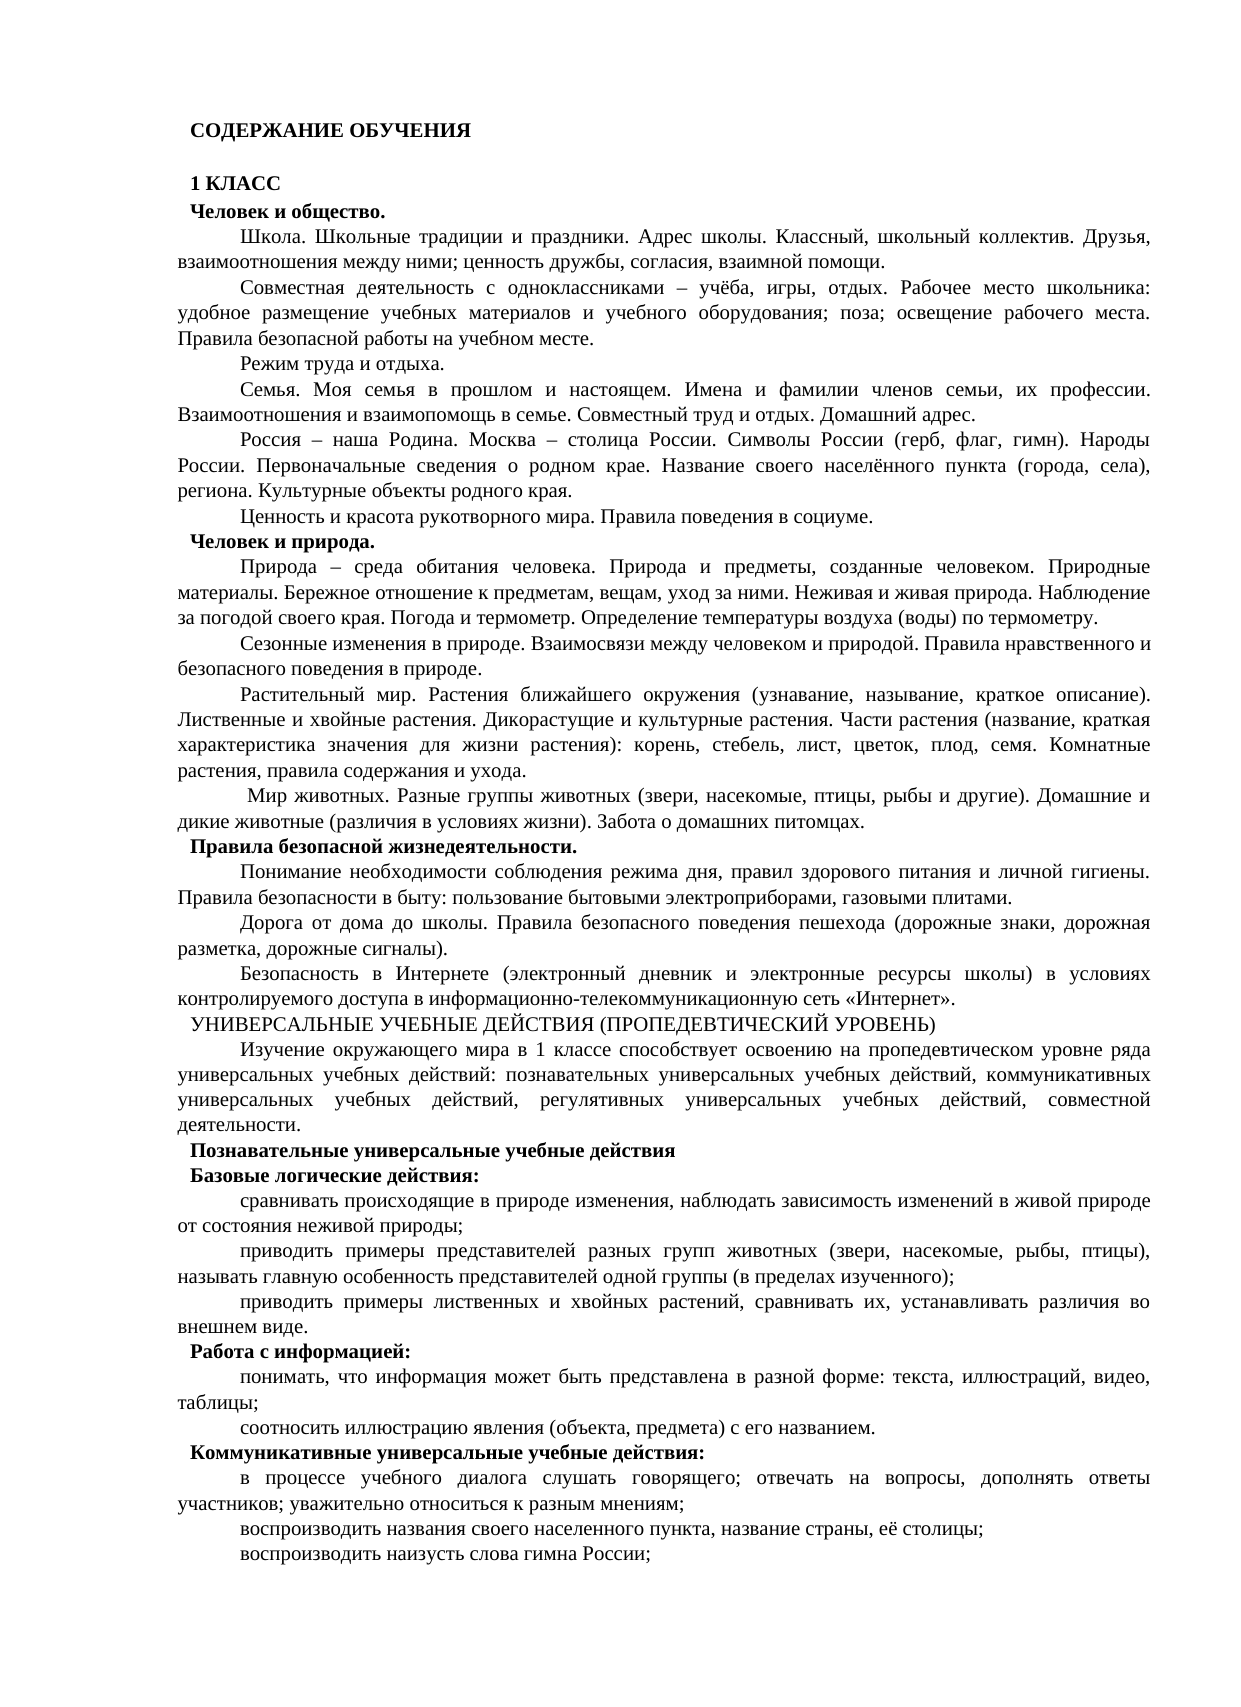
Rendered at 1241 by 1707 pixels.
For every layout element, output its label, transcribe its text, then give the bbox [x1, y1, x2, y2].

text Правила безопасной жизнедеятельности. [190, 834, 1152, 858]
text Совместная деятельность с одноклассниками ‒ учёба, игры, отдых. Рабочее место школьника: удобное размещение учебных материалов и учебного оборудования; поза; освещение рабочего места. Правила безопасной работы на учебном месте. [177, 275, 1152, 350]
text приводить примеры лиственных и хвойных растений, сравнивать их, устанавливать различия во внешнем виде. [177, 1289, 1152, 1338]
text в процессе учебного диалога слушать говорящего; отвечать на вопросы, дополнять ответы участников; уважительно относиться к разным мнениям; [177, 1465, 1152, 1514]
text Растительный мир. Растения ближайшего окружения (узнавание, называние, краткое описание). Лиственные и хвойные растения. Дикорастущие и культурные растения. Части растения (название, краткая характеристика значения для жизни растения): корень, стебель, лист, цветок, плод, семя. Комнатные растения, правила содержания и ухода. [177, 682, 1152, 782]
text Человек и общество. [190, 199, 1152, 223]
text Природа ‒ среда обитания человека. Природа и предметы, созданные человеком. Природные материалы. Бережное отношение к предметам, вещам, уход за ними. Неживая и живая природа. Наблюдение за погодой своего края. Погода и термометр. Определение температуры воздуха (воды) по термометру. [177, 554, 1152, 629]
text Семья. Моя семья в прошлом и настоящем. Имена и фамилии членов семьи, их профессии. Взаимоотношения и взаимопомощь в семье. Совместный труд и отдых. Домашний адрес. [177, 377, 1152, 426]
text понимать, что информация может быть представлена в разной форме: текста, иллюстраций, видео, таблицы; [177, 1364, 1152, 1414]
text Базовые логические действия: [190, 1163, 1152, 1187]
text Ценность и красота рукотворного мира. Правила поведения в социуме. [177, 504, 1152, 528]
text Россия ‒ наша Родина. Москва ‒ столица России. Символы России (герб, флаг, гимн). Народы России. Первоначальные сведения о родном крае. Название своего населённого пункта (города, села), региона. Культурные объекты родного края. [177, 427, 1152, 502]
text Дорога от дома до школы. Правила безопасного поведения пешехода (дорожные знаки, дорожная разметка, дорожные сигналы). [177, 910, 1152, 960]
text соотносить иллюстрацию явления (объекта, предмета) с его названием. [177, 1415, 1152, 1439]
text воспроизводить названия своего населенного пункта, название страны, её столицы; [177, 1516, 1152, 1540]
text Изучение окружающего мира в 1 классе способствует освоению на пропедевтическом уровне ряда универсальных учебных действий: познавательных универсальных учебных действий, коммуникативных универсальных учебных действий, регулятивных универсальных учебных действий, совместной деятельности. [177, 1037, 1152, 1136]
text Познавательные универсальные учебные действия [190, 1138, 1152, 1162]
text Человек и природа. [190, 529, 1152, 553]
text Школа. Школьные традиции и праздники. Адрес школы. Классный, школьный коллектив. Друзья, взаимоотношения между ними; ценность дружбы, согласия, взаимной помощи. [177, 224, 1152, 273]
text УНИВЕРСАЛЬНЫЕ УЧЕБНЫЕ ДЕЙСТВИЯ (ПРОПЕДЕВТИЧЕСКИЙ УРОВЕНЬ) [190, 1012, 1152, 1036]
text Коммуникативные универсальные учебные действия: [190, 1440, 1152, 1464]
text Режим труда и отдыха. [177, 351, 1152, 375]
text Сезонные изменения в природе. Взаимосвязи между человеком и природой. Правила нравственного и безопасного поведения в природе. [177, 631, 1152, 680]
text Понимание необходимости соблюдения режима дня, правил здорового питания и личной гигиены. Правила безопасности в быту: пользование бытовыми электроприборами, газовыми плитами. [177, 859, 1152, 909]
text приводить примеры представителей разных групп животных (звери, насекомые, рыбы, птицы), называть главную особенность представителей одной группы (в пределах изученного); [177, 1238, 1152, 1288]
text сравнивать происходящие в природе изменения, наблюдать зависимость изменений в живой природе от состояния неживой природы; [177, 1188, 1152, 1237]
text Безопасность в Интернете (электронный дневник и электронные ресурсы школы) в условиях контролируемого доступа в информационно-телекоммуникационную сеть «Интернет». [177, 961, 1152, 1010]
text 1 КЛАСС [190, 171, 1152, 195]
text воспроизводить наизусть слова гимна России; [177, 1541, 1152, 1565]
text Работа с информацией: [190, 1339, 1152, 1363]
text Мир животных. Разные группы животных (звери, насекомые, птицы, рыбы и другие). Домашние и дикие животные (различия в условиях жизни). Забота о домашних питомцах. [177, 783, 1152, 833]
text СОДЕРЖАНИЕ ОБУЧЕНИЯ [190, 118, 1152, 142]
